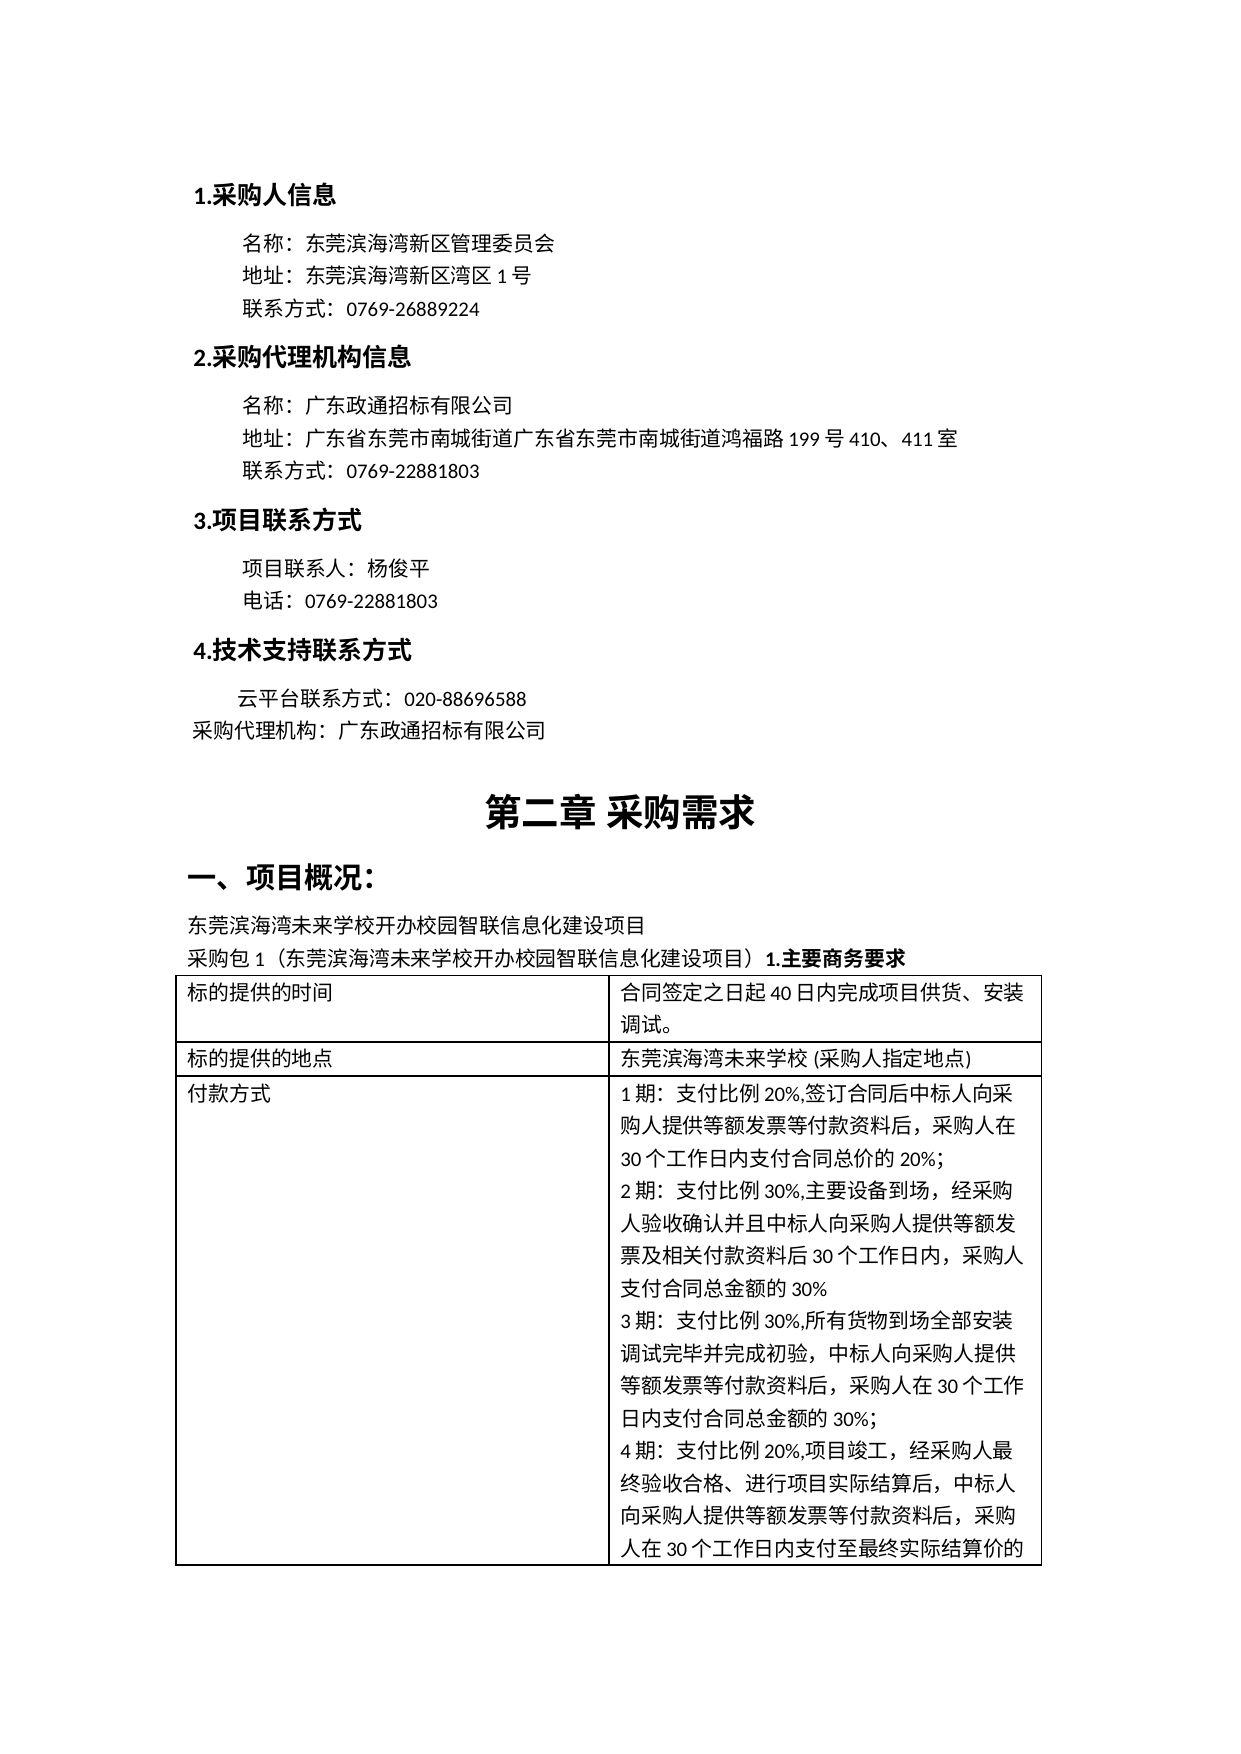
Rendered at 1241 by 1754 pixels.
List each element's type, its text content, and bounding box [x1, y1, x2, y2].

text 名称：东莞滨海湾新区管理委员会 [187, 227, 1053, 259]
table_cell 付款方式 [177, 1077, 608, 1564]
text 采购代理机构：广东政通招标有限公司 [187, 714, 1053, 747]
table_cell 标的提供的地点 [177, 1043, 608, 1075]
table_cell 东莞滨海湾未来学校 (采购人指定地点) [610, 1043, 1041, 1075]
text 项目联系人：杨俊平 [187, 552, 1053, 584]
text 云平台联系方式：020-88696588 [187, 682, 1053, 714]
text 一、项目概况： [187, 844, 1053, 909]
text 名称：广东政通招标有限公司 [187, 389, 1053, 422]
text 第二章 采购需求 [187, 779, 1053, 844]
text 联系方式：0769-22881803 [187, 454, 1053, 487]
text 东莞滨海湾未来学校开办校园智联信息化建设项目 [187, 909, 1053, 942]
text 3.项目联系方式 [187, 487, 1053, 552]
text 4.技术支持联系方式 [187, 617, 1053, 682]
text 采购包1（东莞滨海湾未来学校开办校园智联信息化建设项目）1.主要商务要求 [187, 942, 1053, 974]
text 2.采购代理机构信息 [187, 324, 1053, 389]
text 地址：东莞滨海湾新区湾区1号 [187, 259, 1053, 292]
text 电话：0769-22881803 [187, 584, 1053, 617]
text 联系方式：0769-26889224 [187, 292, 1053, 324]
text 1.采购人信息 [187, 162, 1053, 227]
text 地址：广东省东莞市南城街道广东省东莞市南城街道鸿福路199号410、411室 [187, 422, 1053, 454]
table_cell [610, 1077, 1041, 1564]
table_header 合同签定之日起40日内完成项目供货、安装调试。 [610, 976, 1041, 1041]
table_header 标的提供的时间 [177, 976, 608, 1041]
